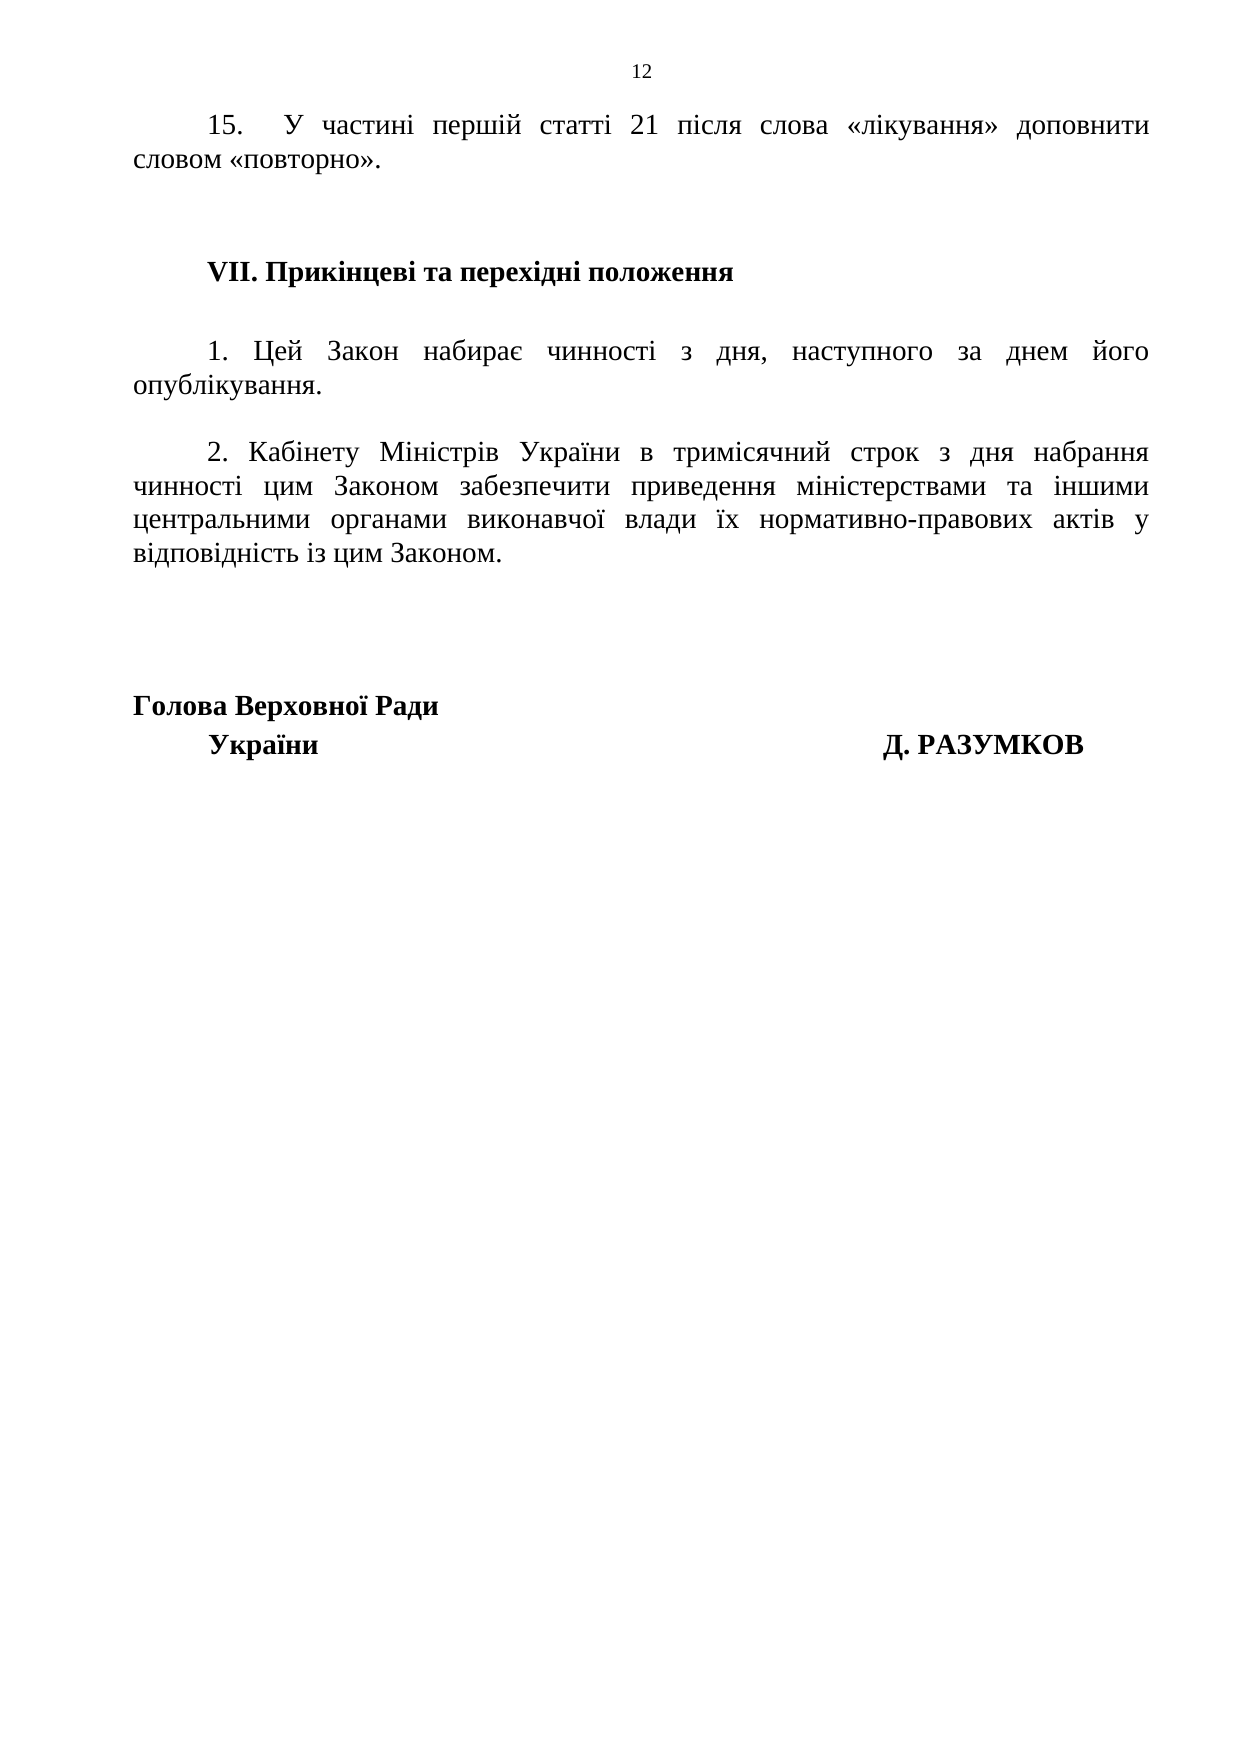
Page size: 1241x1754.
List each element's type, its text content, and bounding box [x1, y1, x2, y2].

text України Д. РАЗУМКОВ [133, 727, 1150, 761]
text VII. Прикінцеві та перехідні положення [133, 254, 1150, 287]
list У частині першій статті 21 після слова «лікування» доповнити словом «повторно». [133, 107, 1150, 174]
text 1. Цей Закон набирає чинності з дня, наступного за днем його опублікування. [133, 333, 1150, 401]
text Голова Верховної Ради [133, 688, 1150, 721]
text 2. Кабінету Міністрів України в тримісячний строк з дня набрання чинності цим Законом забезпечити приведення міністерствами та іншими центральними органами виконавчої влади їх нормативно-правових актів у відповідність із цим Законом. [133, 434, 1150, 568]
